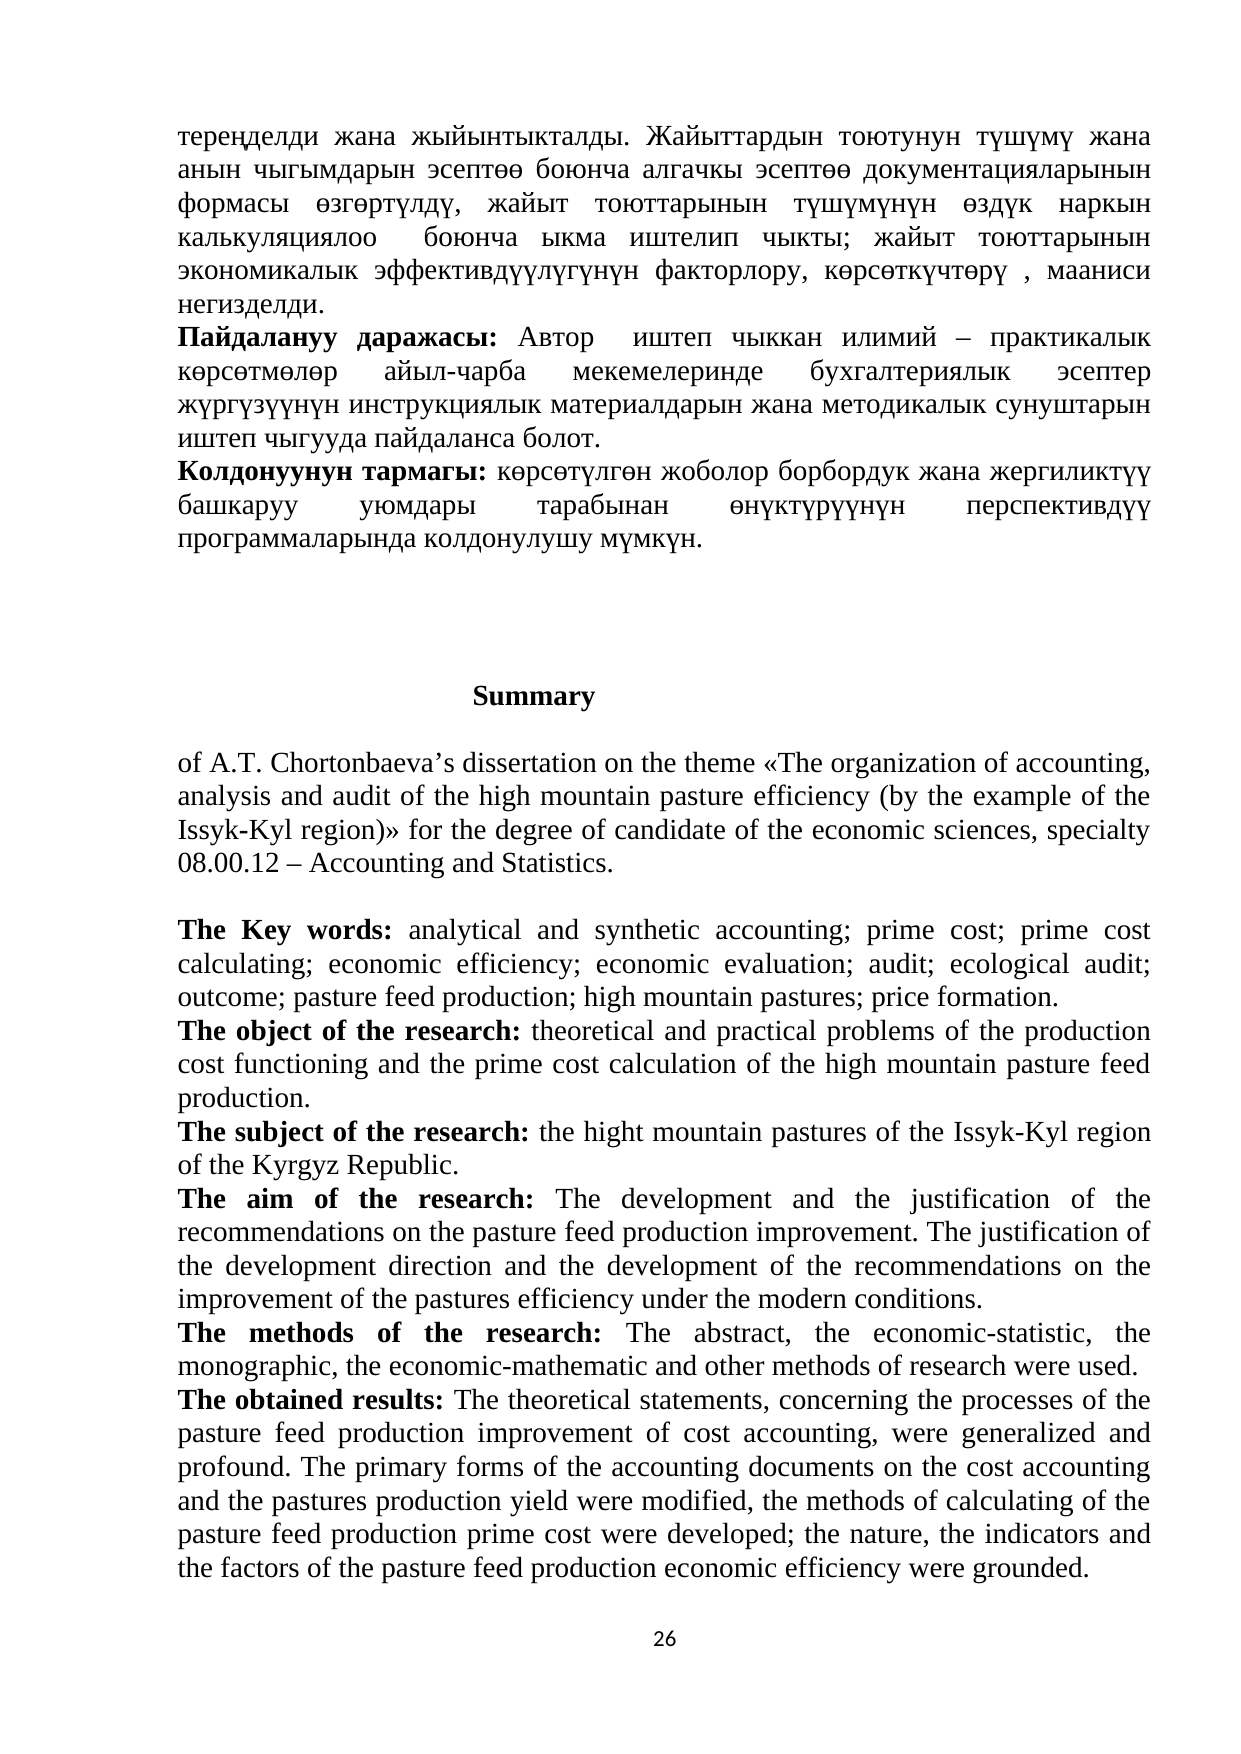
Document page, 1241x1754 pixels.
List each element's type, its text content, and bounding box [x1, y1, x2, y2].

text Пайдалануу даражасы: Автор иштеп чыккан илимий – практикалык көрсөтмөлөр айыл-чарба мекемелеринде бухгалтериялык эсептер жүргүзүүнүн инструкциялык материалдарын жана методикалык сунуштарын иштеп чыгууда пайдаланса болот. [177, 319, 1152, 453]
text The Key words: analytical and synthetic accounting; prime cost; prime cost calculating; economic efficiency; economic evaluation; audit; ecological audit; outcome; pasture feed production; high mountain pastures; price formation. [177, 912, 1152, 1013]
text The methods of the research: The abstract, the economic-statistic, the monographic, the economic-mathematic and other methods of research were used. [177, 1315, 1152, 1382]
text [177, 118, 1152, 319]
text Summary [177, 678, 1152, 711]
text The object of the research: theoretical and practical problems of the production cost functioning and the prime cost calculation of the high mountain pasture feed production. [177, 1013, 1152, 1114]
text of A.T. Chortonbaeva’s dissertation on the theme «The organization of accounting, analysis and audit of the high mountain pasture efficiency (by the example of the Issyk-Kyl region)» for the degree of candidate of the economic sciences, specialty 08.00.12 – Accounting and Statistics. [177, 745, 1152, 879]
text The aim of the research: The development and the justification of the recommendations on the pasture feed production improvement. The justification of the development direction and the development of the recommendations on the improvement of the pastures efficiency under the modern conditions. [177, 1181, 1152, 1315]
text The obtained results: The theoretical statements, concerning the processes of the pasture feed production improvement of cost accounting, were generalized and profound. The primary forms of the accounting documents on the cost accounting and the pastures production yield were modified, the methods of calculating of the pasture feed production prime cost were developed; the nature, the indicators and the factors of the pasture feed production economic efficiency were grounded. [177, 1382, 1152, 1583]
text Колдонуунун тармагы: көрсөтүлгөн жоболор борбордук жана жергиликтүү башкаруу уюмдары тарабынан өнүктүрүүнүн перспективдүү программаларында колдонулушу мүмкүн. [177, 453, 1152, 554]
text The subject of the research: the hight mountain pastures of the Issyk-Kyl region of the Kyrgyz Republic. [177, 1114, 1152, 1181]
